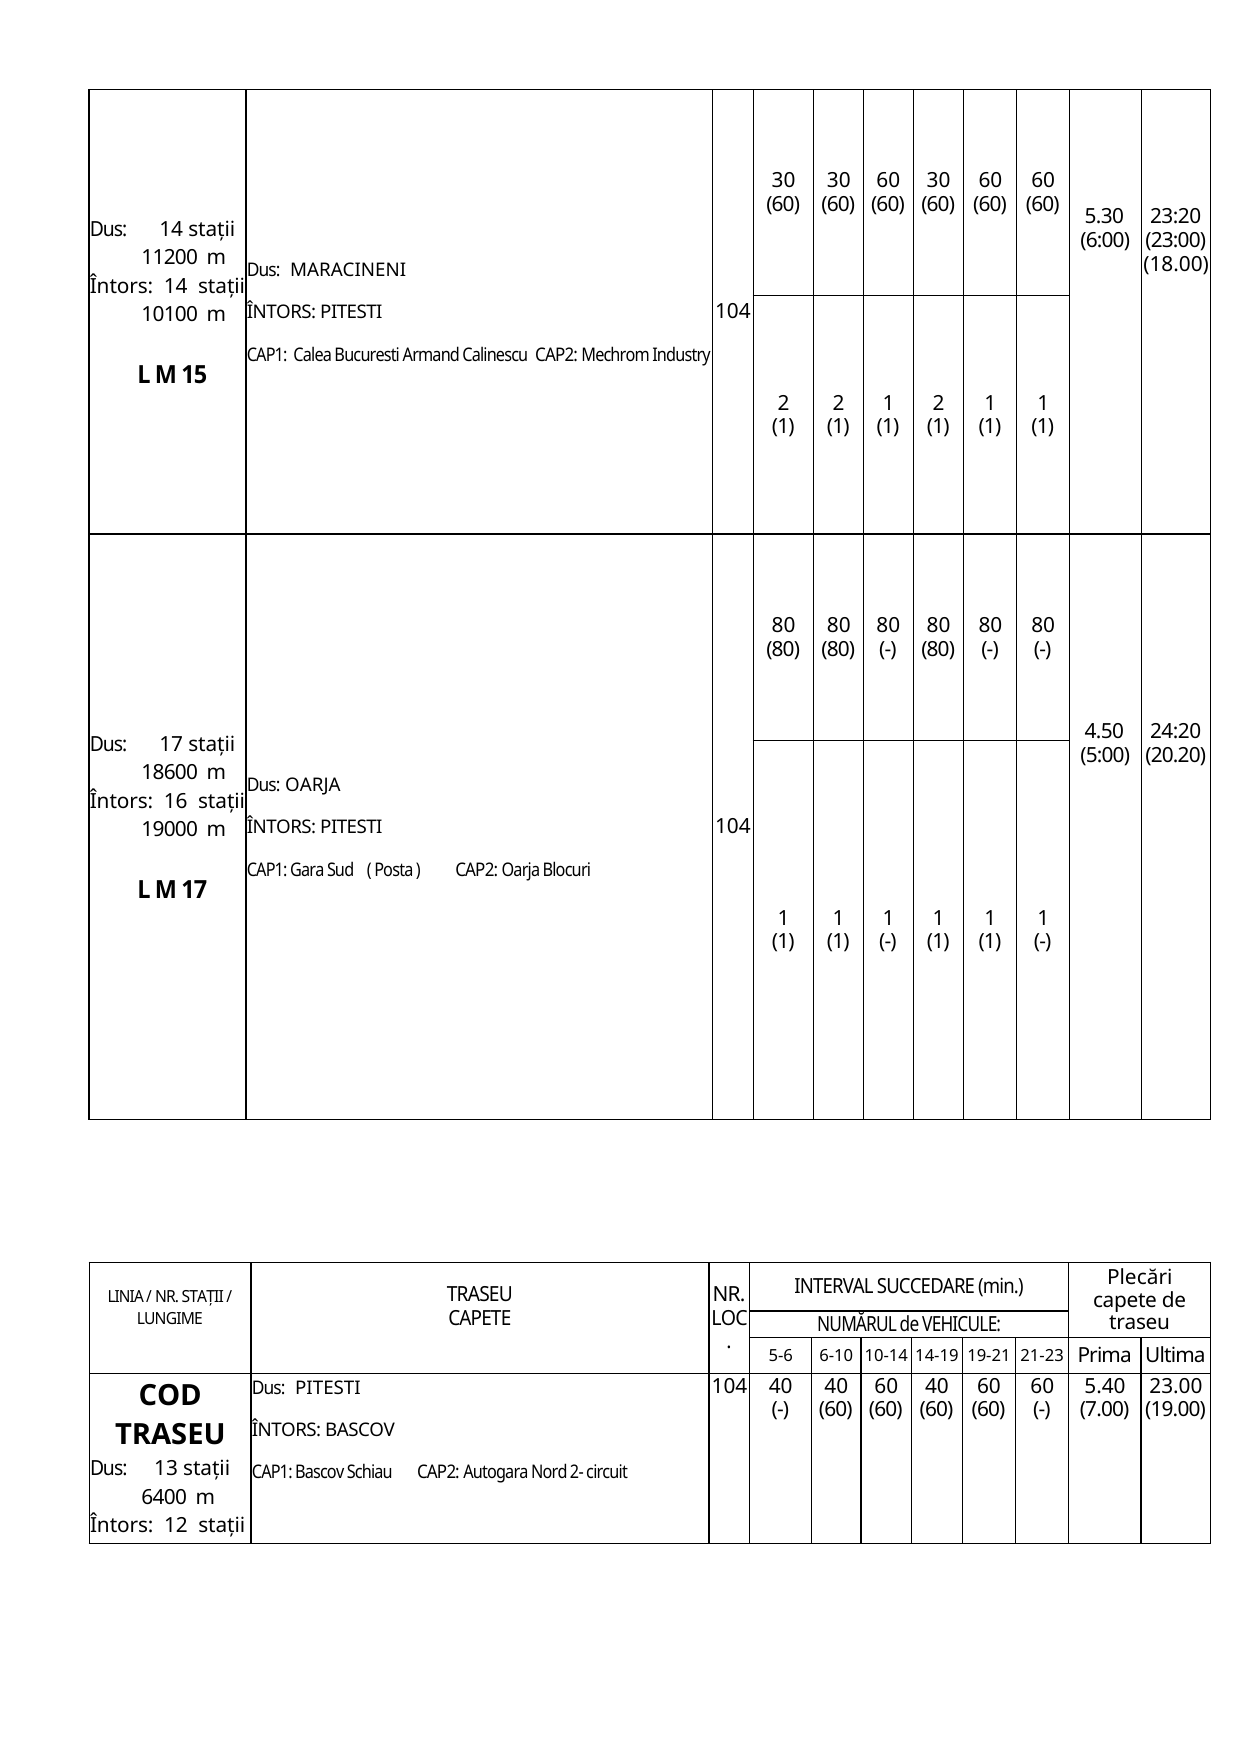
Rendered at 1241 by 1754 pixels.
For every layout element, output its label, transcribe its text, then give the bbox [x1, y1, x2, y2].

table_cell 1 (1) [964, 296, 1016, 533]
table_cell 1 (1) [814, 741, 863, 1119]
table_cell 2 (1) [914, 296, 963, 533]
table_cell 40 (60) [812, 1374, 860, 1542]
table_cell 80 (80) [754, 535, 813, 740]
table_header 30 (60) [754, 90, 813, 295]
table_header Dus: 14 stații 11200 m Întors: 14 stații 10100 m L M 15 [90, 90, 245, 533]
table_cell 5-6 [750, 1338, 811, 1373]
table_header 60 (60) [1017, 90, 1069, 295]
table_header 60 (60) [864, 90, 913, 295]
table_cell 2 (1) [814, 296, 863, 533]
table_cell 21-23 [1016, 1338, 1068, 1373]
table_header NR. LOC. [710, 1263, 749, 1373]
table_cell 40 (-) [750, 1374, 811, 1542]
table_cell 1 (-) [1017, 741, 1069, 1119]
table_cell 14-19 [912, 1338, 962, 1373]
table_header 5.30 (6:00) [1070, 90, 1141, 533]
table_cell Prima [1069, 1338, 1140, 1373]
table_header 23:20 (23:00) (18.00) [1142, 90, 1210, 533]
table_header LINIA / NR. STAȚII / LUNGIME [90, 1263, 250, 1373]
table_cell 60 (-) [1016, 1374, 1068, 1542]
table_cell 60 (60) [862, 1374, 911, 1542]
table_cell 1 (1) [754, 741, 813, 1119]
table_header 60 (60) [964, 90, 1016, 295]
table_cell 24:20 (20.20) [1142, 535, 1210, 1119]
table_header Dus: MARACINENI ÎNTORS: PITESTI CAP1: Calea Bucuresti Armand Calinescu CAP2: Mechrom Industry [247, 90, 712, 533]
table_header Plecări capete de traseu [1069, 1263, 1210, 1337]
table_cell Dus: 17 stații 18600 m Întors: 16 stații 19000 m L M 17 [90, 535, 245, 1119]
table_cell Ultima [1142, 1338, 1210, 1373]
table_cell 2 (1) [754, 296, 813, 533]
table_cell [252, 1374, 708, 1542]
table_cell 80 (-) [864, 535, 913, 740]
table_cell 23.00 (19.00) [1142, 1374, 1210, 1542]
table_cell 80 (-) [964, 535, 1016, 740]
table_header 30 (60) [814, 90, 863, 295]
table_cell NUMĂRUL de VEHICULE: [750, 1312, 1068, 1337]
table_header 30 (60) [914, 90, 963, 295]
table_cell 1 (1) [964, 741, 1016, 1119]
table_header INTERVAL SUCCEDARE (min.) [750, 1263, 1068, 1310]
table_header TRASEU CAPETE [252, 1263, 708, 1373]
table_cell 19-21 [963, 1338, 1015, 1373]
table_cell 10-14 [862, 1338, 911, 1373]
table_cell 40 (60) [912, 1374, 962, 1542]
table_cell 104 [713, 535, 753, 1119]
table_cell 1 (-) [864, 741, 913, 1119]
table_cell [90, 1374, 250, 1542]
table_cell 4.50 (5:00) [1070, 535, 1141, 1119]
table_cell 5.40 (7.00) [1069, 1374, 1140, 1542]
table_cell 60 (60) [963, 1374, 1015, 1542]
table_cell 104 [710, 1374, 749, 1542]
table_cell 80 (80) [914, 535, 963, 740]
table_cell 1 (1) [1017, 296, 1069, 533]
table_cell 6-10 [812, 1338, 860, 1373]
table_cell 80 (80) [814, 535, 863, 740]
table_cell 1 (1) [864, 296, 913, 533]
table_header 104 [713, 90, 753, 533]
table_cell 1 (1) [914, 741, 963, 1119]
table_cell Dus: OARJA ÎNTORS: PITESTI CAP1: Gara Sud ( Posta ) CAP2: Oarja Blocuri [247, 535, 712, 1119]
table_cell 80 (-) [1017, 535, 1069, 740]
